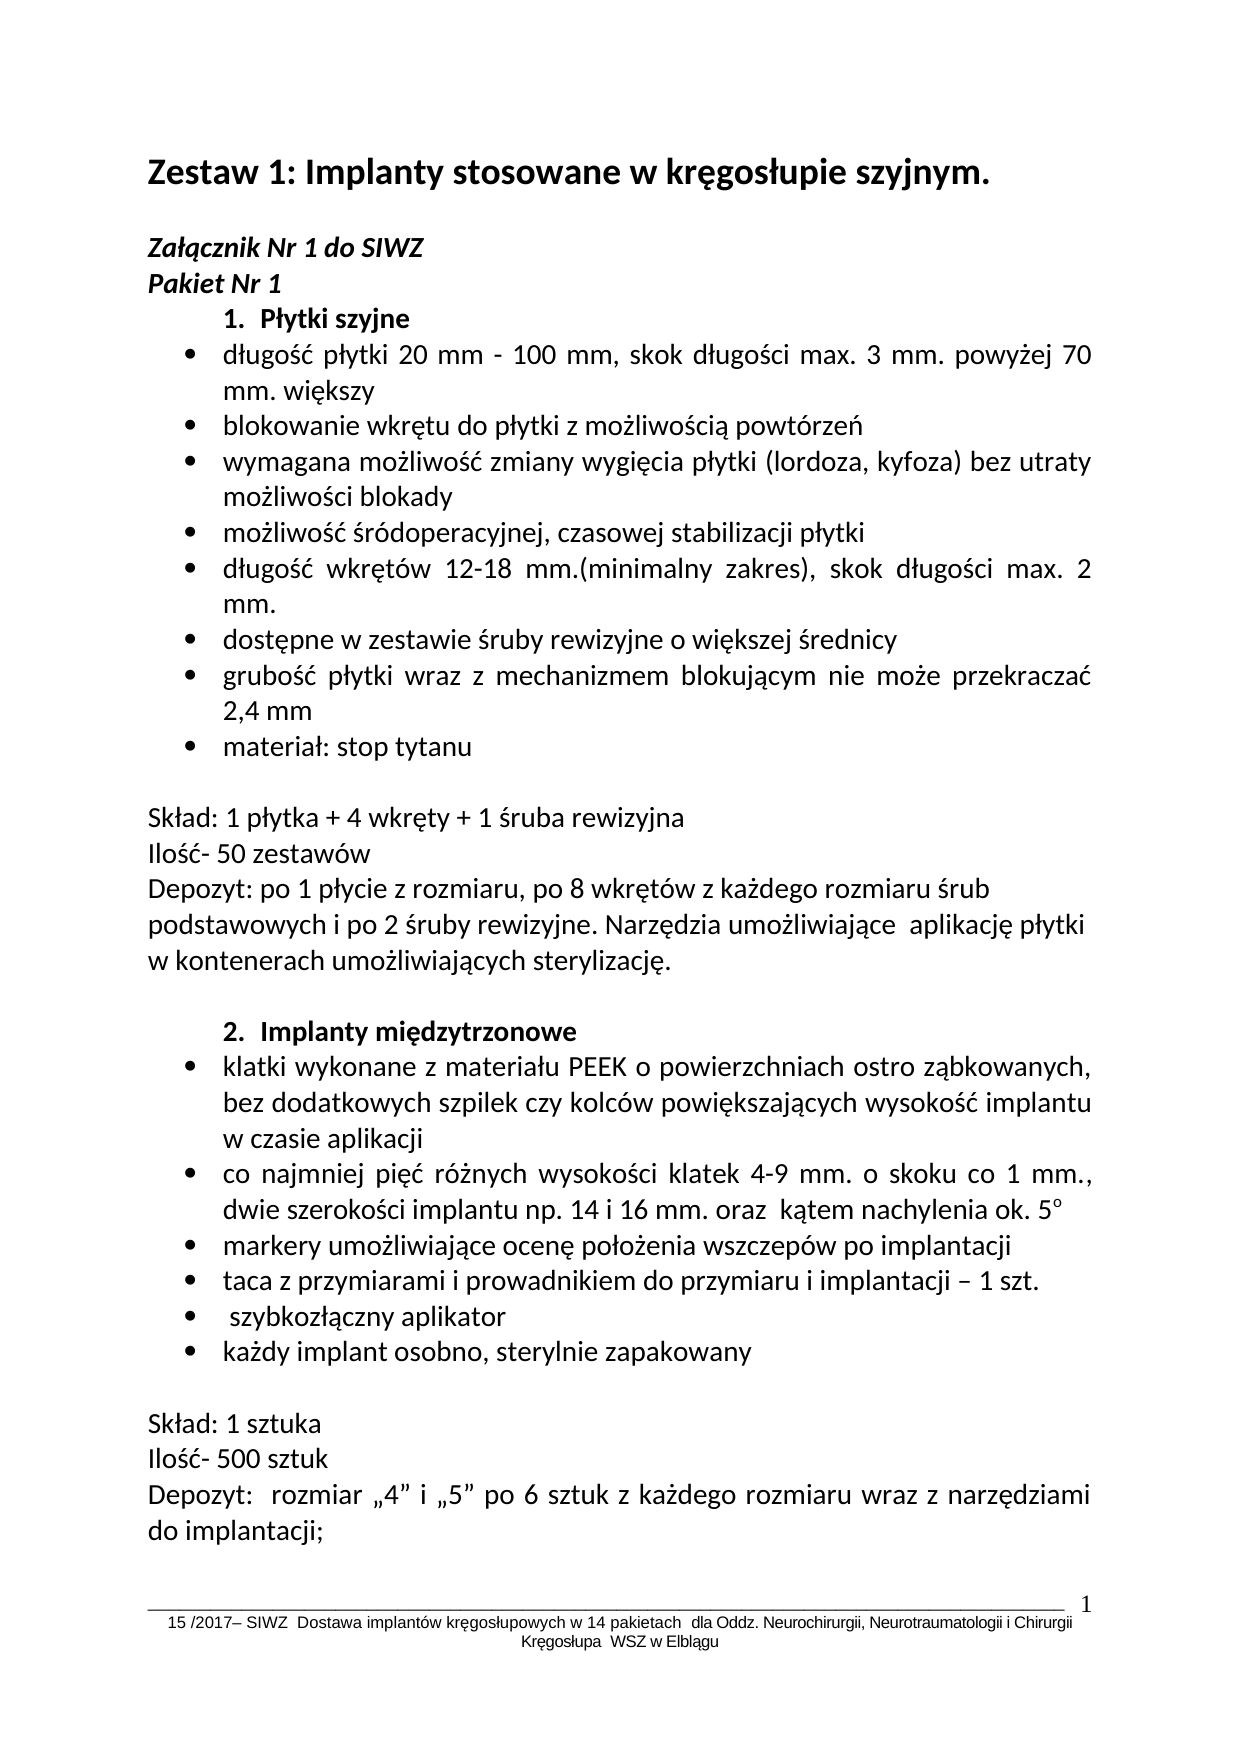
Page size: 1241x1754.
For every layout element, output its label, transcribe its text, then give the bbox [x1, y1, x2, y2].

text Załącznik Nr 1 do SIWZ [148, 229, 1093, 265]
list dostępne w zestawie śruby rewizyjne o większej średnicy [185, 621, 1093, 657]
list Płytki szyjne [223, 300, 1093, 336]
list co najmniej pięć różnych wysokości klatek 4-9 mm. o skoku co 1 mm., dwie szerokości implantu np. 14 i 16 mm. oraz kątem nachylenia ok. 5o [185, 1155, 1093, 1227]
list materiał: stop tytanu [185, 728, 1093, 763]
list taca z przymiarami i prowadnikiem do przymiaru i implantacji – 1 szt. [185, 1262, 1093, 1298]
list blokowanie wkrętu do płytki z możliwością powtórzeń [185, 407, 1093, 443]
text Depozyt: po 1 płycie z rozmiaru, po 8 wkrętów z każdego rozmiaru śrub podstawowych i po 2 śruby rewizyjne. Narzędzia umożliwiające aplikację płytki w kontenerach umożliwiających sterylizację. [148, 870, 1093, 977]
text Pakiet Nr 1 [148, 265, 1093, 300]
text Skład: 1 płytka + 4 wkręty + 1 śruba rewizyjna [148, 799, 1093, 835]
list wymagana możliwość zmiany wygięcia płytki (lordoza, kyfoza) bez utraty możliwości blokady [185, 443, 1093, 514]
list każdy implant osobno, sterylnie zapakowany [185, 1333, 1093, 1369]
list markery umożliwiające ocenę położenia wszczepów po implantacji [185, 1227, 1093, 1262]
text Skład: 1 sztuka [148, 1405, 1093, 1440]
text Depozyt: rozmiar „4” i „5” po 6 sztuk z każdego rozmiaru wraz z narzędziami do implantacji; [148, 1476, 1093, 1547]
text Ilość- 500 sztuk [148, 1440, 1093, 1476]
list grubość płytki wraz z mechanizmem blokującym nie może przekraczać 2,4 mm [185, 657, 1093, 728]
list długość płytki 20 mm - 100 mm, skok długości max. 3 mm. powyżej 70 mm. większy [185, 336, 1093, 407]
list długość wkrętów 12-18 mm.(minimalny zakres), skok długości max. 2 mm. [185, 550, 1093, 621]
text Ilość- 50 zestawów [148, 835, 1093, 870]
list możliwość śródoperacyjnej, czasowej stabilizacji płytki [185, 514, 1093, 550]
list Implanty międzytrzonowe [223, 1013, 1093, 1048]
text Zestaw 1: Implanty stosowane w kręgosłupie szyjnym. [148, 148, 1093, 193]
list szybkozłączny aplikator [185, 1298, 1093, 1333]
list klatki wykonane z materiału PEEK o powierzchniach ostro ząbkowanych, bez dodatkowych szpilek czy kolców powiększających wysokość implantu w czasie aplikacji [185, 1048, 1093, 1155]
